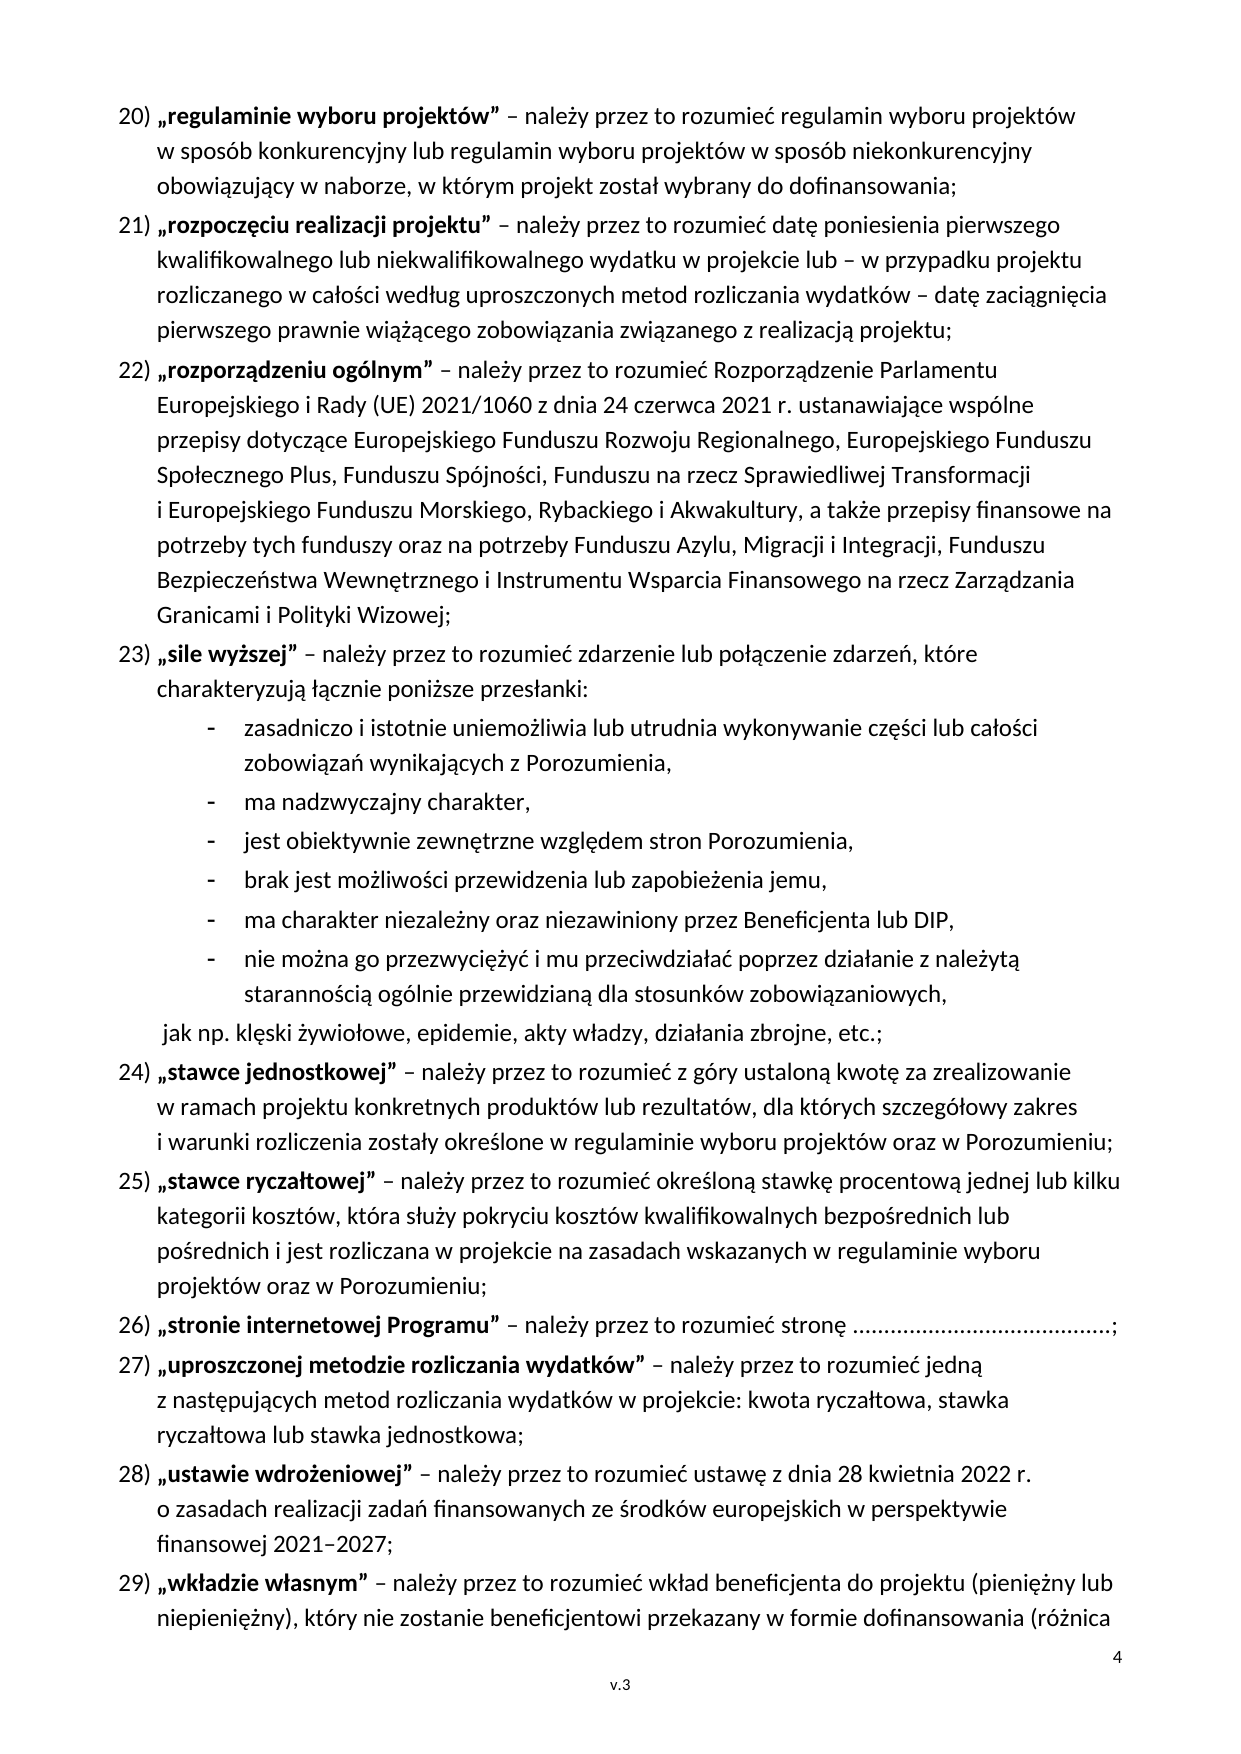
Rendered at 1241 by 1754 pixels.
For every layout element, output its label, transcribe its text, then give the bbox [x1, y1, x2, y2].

list nie można go przezwyciężyć i mu przeciwdziałać poprzez działanie z należytą starannością ogólnie przewidzianą dla stosunków zobowiązaniowych, [207, 943, 1122, 1008]
list „sile wyższej” – należy przez to rozumieć zdarzenie lub połączenie zdarzeń, które charakteryzują łącznie poniższe przesłanki: [118, 638, 1122, 703]
text jak np. klęski żywiołowe, epidemie, akty władzy, działania zbrojne, etc.; [162, 1017, 1122, 1048]
list „stronie internetowej Programu” – należy przez to rozumieć stronę .........................................; [118, 1309, 1122, 1340]
list jest obiektywnie zewnętrzne względem stron Porozumienia, [207, 825, 1122, 856]
list „ustawie wdrożeniowej” – należy przez to rozumieć ustawę z dnia 28 kwietnia 2022 r. o zasadach realizacji zadań finansowanych ze środków europejskich w perspektywie finansowej 2021–2027; [118, 1458, 1122, 1558]
list ma nadzwyczajny charakter, [207, 786, 1122, 817]
list „rozporządzeniu ogólnym” – należy przez to rozumieć Rozporządzenie Parlamentu Europejskiego i Rady (UE) 2021/1060 z dnia 24 czerwca 2021 r. ustanawiające wspólne przepisy dotyczące Europejskiego Funduszu Rozwoju Regionalnego, Europejskiego Funduszu Społecznego Plus, Funduszu Spójności, Funduszu na rzecz Sprawiedliwej Transformacji i Europejskiego Funduszu Morskiego, Rybackiego i Akwakultury, a także przepisy finansowe na potrzeby tych funduszy oraz na potrzeby Funduszu Azylu, Migracji i Integracji, Funduszu Bezpieczeństwa Wewnętrznego i Instrumentu Wsparcia Finansowego na rzecz Zarządzania Granicami i Polityki Wizowej; [118, 354, 1122, 629]
list „uproszczonej metodzie rozliczania wydatków” – należy przez to rozumieć jedną z następujących metod rozliczania wydatków w projekcie: kwota ryczałtowa, stawka ryczałtowa lub stawka jednostkowa; [118, 1349, 1122, 1449]
list „regulaminie wyboru projektów” – należy przez to rozumieć regulamin wyboru projektów w sposób konkurencyjny lub regulamin wyboru projektów w sposób niekonkurencyjny obowiązujący w naborze, w którym projekt został wybrany do dofinansowania; [118, 100, 1122, 201]
list ma charakter niezależny oraz niezawiniony przez Beneficjenta lub DIP, [207, 904, 1122, 934]
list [118, 1567, 1122, 1633]
list zasadniczo i istotnie uniemożliwia lub utrudnia wykonywanie części lub całości zobowiązań wynikających z Porozumienia, [207, 712, 1122, 778]
list „rozpoczęciu realizacji projektu” – należy przez to rozumieć datę poniesienia pierwszego kwalifikowalnego lub niekwalifikowalnego wydatku w projekcie lub – w przypadku projektu rozliczanego w całości według uproszczonych metod rozliczania wydatków – datę zaciągnięcia pierwszego prawnie wiążącego zobowiązania związanego z realizacją projektu; [118, 209, 1122, 345]
list „stawce ryczałtowej” – należy przez to rozumieć określoną stawkę procentową jednej lub kilku kategorii kosztów, która służy pokryciu kosztów kwalifikowalnych bezpośrednich lub pośrednich i jest rozliczana w projekcie na zasadach wskazanych w regulaminie wyboru projektów oraz w Porozumieniu; [118, 1165, 1122, 1301]
list brak jest możliwości przewidzenia lub zapobieżenia jemu, [207, 864, 1122, 895]
list „stawce jednostkowej” – należy przez to rozumieć z góry ustaloną kwotę za zrealizowanie w ramach projektu konkretnych produktów lub rezultatów, dla których szczegółowy zakres i warunki rozliczenia zostały określone w regulaminie wyboru projektów oraz w Porozumieniu; [118, 1056, 1122, 1157]
